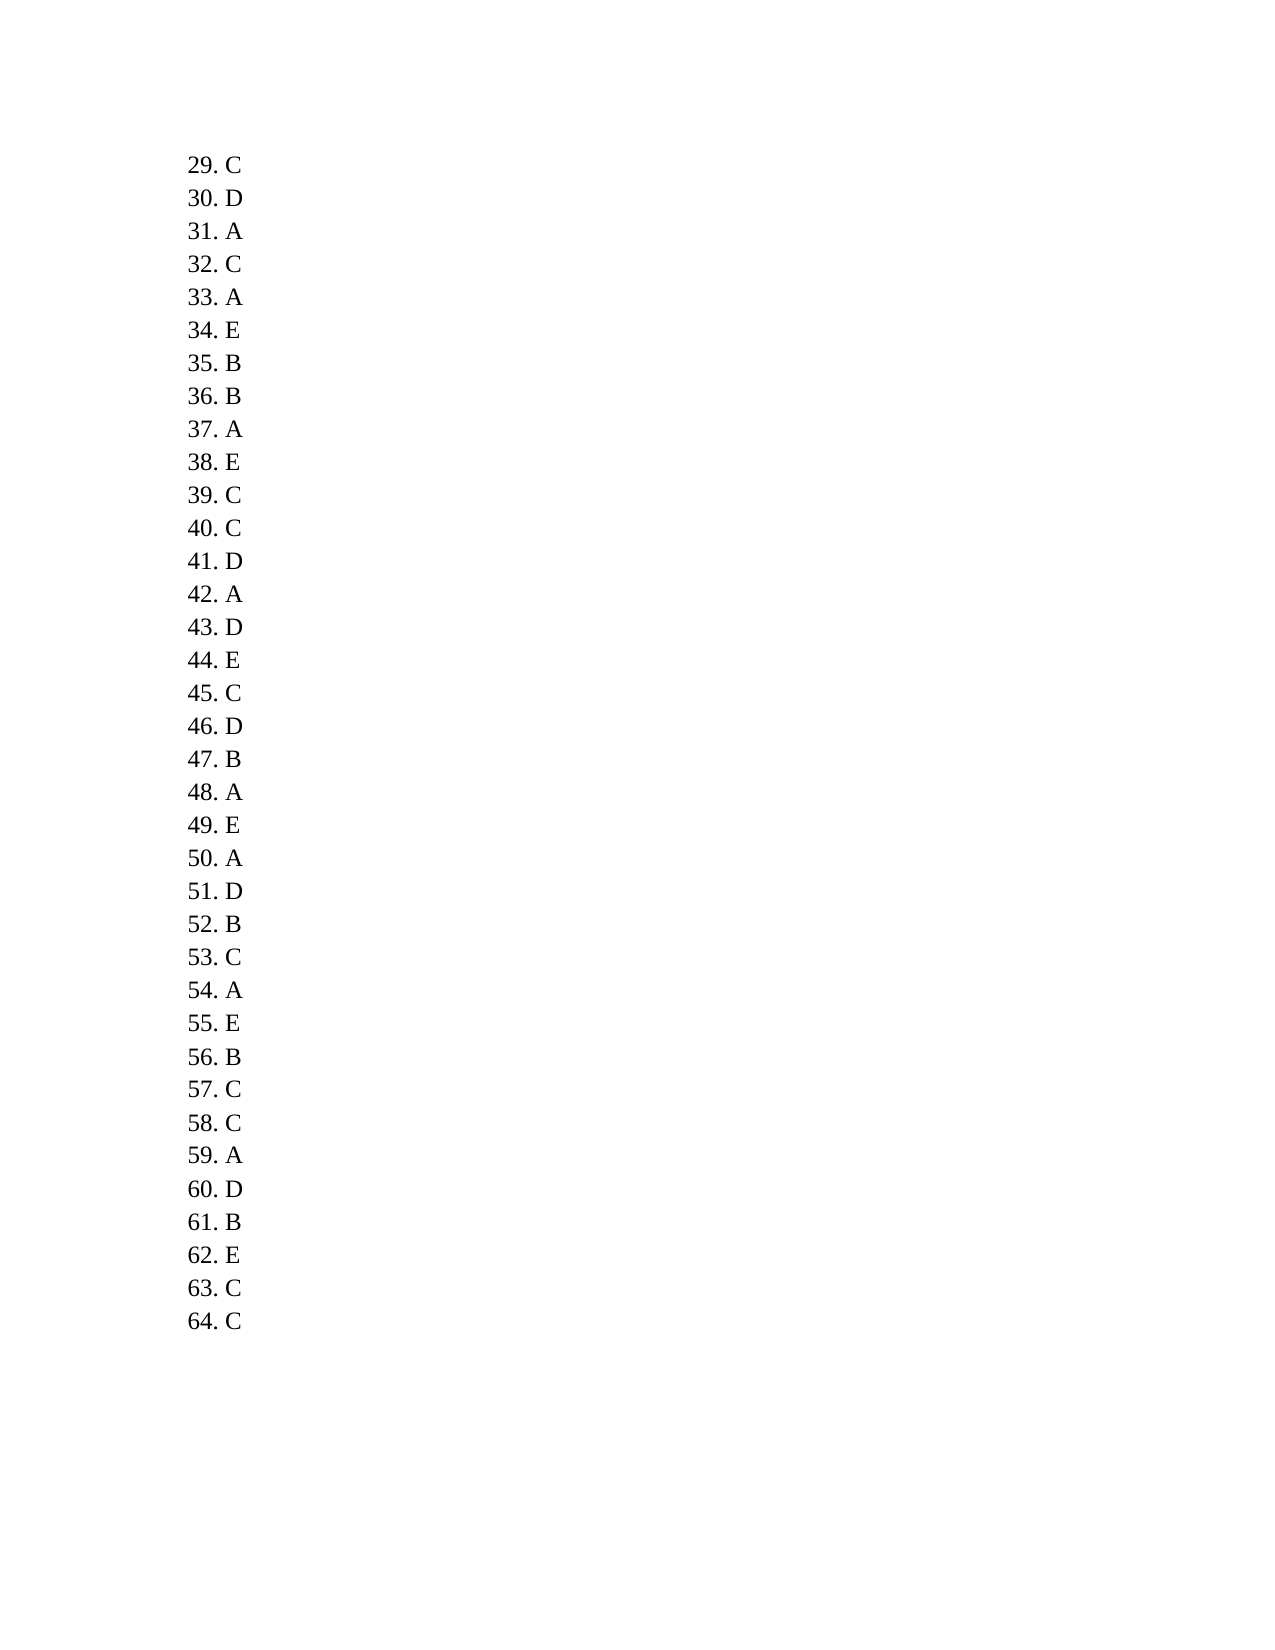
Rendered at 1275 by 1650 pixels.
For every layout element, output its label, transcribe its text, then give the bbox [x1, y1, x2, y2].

list C [187, 480, 1125, 509]
list D [187, 183, 1125, 212]
list A [187, 843, 1125, 872]
list A [187, 282, 1125, 311]
list D [187, 711, 1125, 740]
list C [187, 249, 1125, 278]
list E [187, 1008, 1125, 1037]
list B [187, 381, 1125, 410]
list D [187, 876, 1125, 905]
list E [187, 645, 1125, 674]
list C [187, 150, 1125, 179]
list D [187, 1174, 1125, 1202]
list C [187, 1074, 1125, 1103]
list C [187, 942, 1125, 971]
list C [187, 1108, 1125, 1136]
list B [187, 909, 1125, 938]
list A [187, 976, 1125, 1004]
list D [187, 546, 1125, 575]
list C [187, 1273, 1125, 1301]
list A [187, 414, 1125, 443]
list A [187, 579, 1125, 608]
list B [187, 744, 1125, 773]
list A [187, 777, 1125, 806]
list D [187, 612, 1125, 641]
list E [187, 315, 1125, 344]
list A [187, 1141, 1125, 1169]
list E [187, 1240, 1125, 1268]
list B [187, 1042, 1125, 1070]
list E [187, 810, 1125, 839]
list B [187, 1207, 1125, 1235]
list A [187, 216, 1125, 245]
list C [187, 678, 1125, 707]
list C [187, 513, 1125, 542]
list C [187, 1306, 1125, 1334]
list B [187, 348, 1125, 377]
list E [187, 447, 1125, 476]
